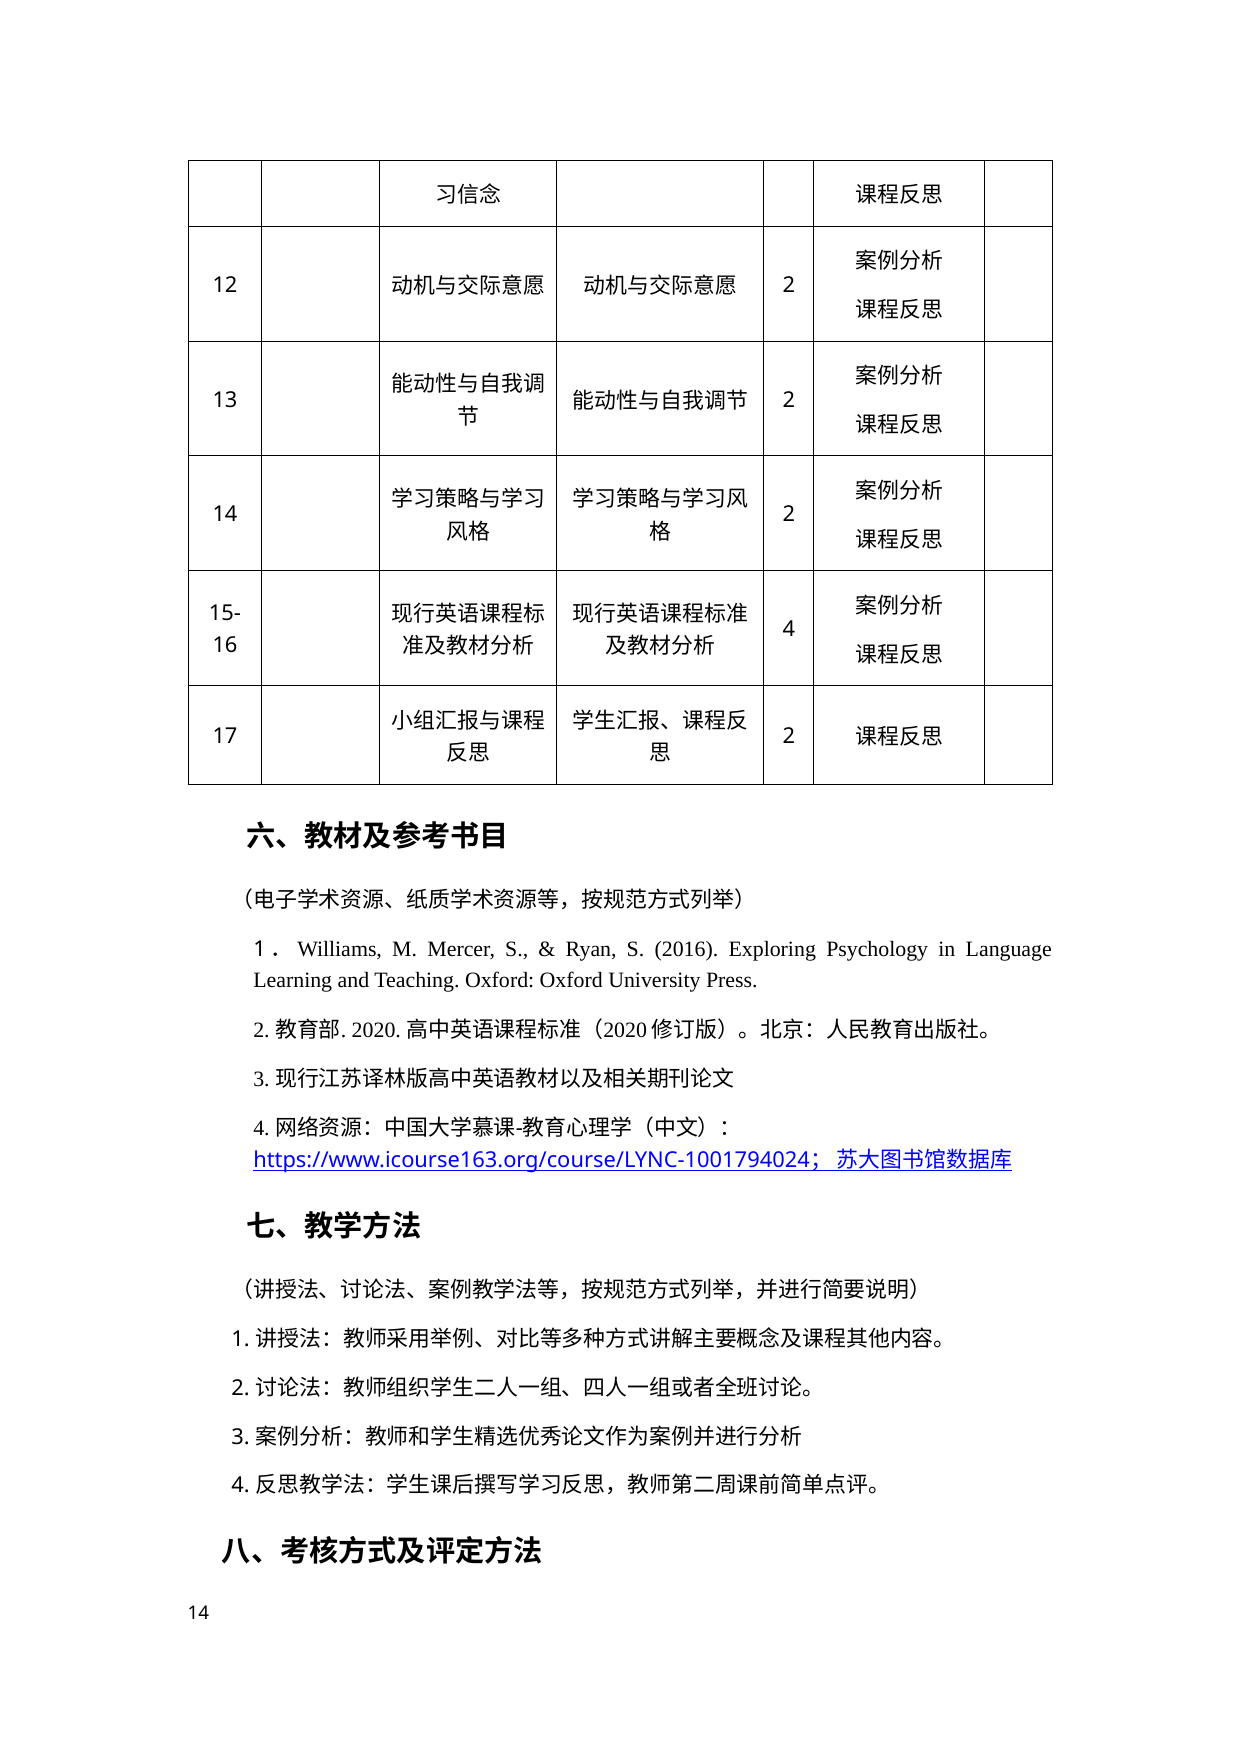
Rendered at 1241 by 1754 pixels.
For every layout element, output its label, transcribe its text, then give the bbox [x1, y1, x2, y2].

table_cell [262, 456, 379, 570]
table_cell 17 [189, 686, 261, 783]
table_cell 案例分析 课程反思 [814, 456, 984, 570]
table_cell [985, 686, 1052, 783]
table_cell 学习策略与学习风格 [557, 456, 763, 570]
table_cell 案例分析 课程反思 [814, 571, 984, 685]
table_cell [985, 342, 1052, 455]
table_cell 外语教育中的学习信念 [380, 161, 556, 226]
text 2. 讨论法：教师组织学生二人一组、四人一组或者全班讨论。 [187, 1369, 1053, 1402]
table_cell 学生汇报、课程反思 [557, 686, 763, 783]
table_cell [985, 227, 1052, 341]
text 六、教材及参考书目 [187, 801, 1053, 866]
table_cell 能动性与自我调节 [557, 342, 763, 455]
table_cell 15-16 [189, 571, 261, 685]
text 3. 现行江苏译林版高中英语教材以及相关期刊论文 [187, 1061, 1053, 1093]
text 七、教学方法 [187, 1191, 1053, 1256]
table_cell [262, 571, 379, 685]
text 2. 教育部. 2020. 高中英语课程标准（2020修订版）。北京：人民教育出版社。 [253, 1012, 1053, 1044]
text 1．Williams, M. Mercer, S., & Ryan, S. (2016). Exploring Psychology in Language Learning and Teaching. Oxford: Oxford University Press. [253, 931, 1053, 996]
table_cell [262, 161, 379, 226]
table_cell 现行英语课程标准及教材分析 [380, 571, 556, 685]
text 3. 案例分析：教师和学生精选优秀论文作为案例并进行分析 [187, 1418, 1053, 1451]
table_cell 2 [764, 227, 813, 341]
table_cell 学习策略与学习风格 [380, 456, 556, 570]
table_cell 案例分析 课程反思 [814, 227, 984, 341]
table_cell 现行英语课程标准及教材分析 [557, 571, 763, 685]
table_cell 2 [764, 686, 813, 783]
table_cell 课程反思 [814, 686, 984, 783]
table_cell 14 [189, 456, 261, 570]
table_cell 12 [189, 227, 261, 341]
text （电子学术资源、纸质学术资源等，按规范方式列举） [187, 882, 1053, 914]
table_cell [985, 571, 1052, 685]
table_cell 2 [764, 342, 813, 455]
table_cell [262, 342, 379, 455]
table_cell 动机与交际意愿 [380, 227, 556, 341]
table_cell 案例分析 课程反思 [814, 161, 984, 226]
table_cell 11 [189, 161, 261, 226]
table_cell [985, 456, 1052, 570]
table_cell [985, 161, 1052, 226]
text （讲授法、讨论法、案例教学法等，按规范方式列举，并进行简要说明） [187, 1272, 1053, 1304]
table_cell 案例分析 课程反思 [814, 342, 984, 455]
text 八、考核方式及评定方法 [187, 1516, 1053, 1581]
table_cell 动机与交际意愿 [557, 227, 763, 341]
table_cell [262, 227, 379, 341]
table_cell 13 [189, 342, 261, 455]
text 4. 网络资源：中国大学慕课-教育心理学（中文）：https://www.icourse163.org/course/LYNC-1001794024； 苏大图书馆数据库 [253, 1109, 1053, 1174]
text 4. 反思教学法：学生课后撰写学习反思，教师第二周课前简单点评。 [187, 1467, 1053, 1499]
table_cell [262, 686, 379, 783]
table_cell 学习信念 [557, 161, 763, 226]
table_cell 4 [764, 571, 813, 685]
text 1. 讲授法：教师采用举例、对比等多种方式讲解主要概念及课程其他内容。 [187, 1321, 1053, 1353]
table_cell 小组汇报与课程反思 [380, 686, 556, 783]
table_cell 能动性与自我调节 [380, 342, 556, 455]
table_cell 2 [764, 456, 813, 570]
table_cell 2 [764, 161, 813, 226]
